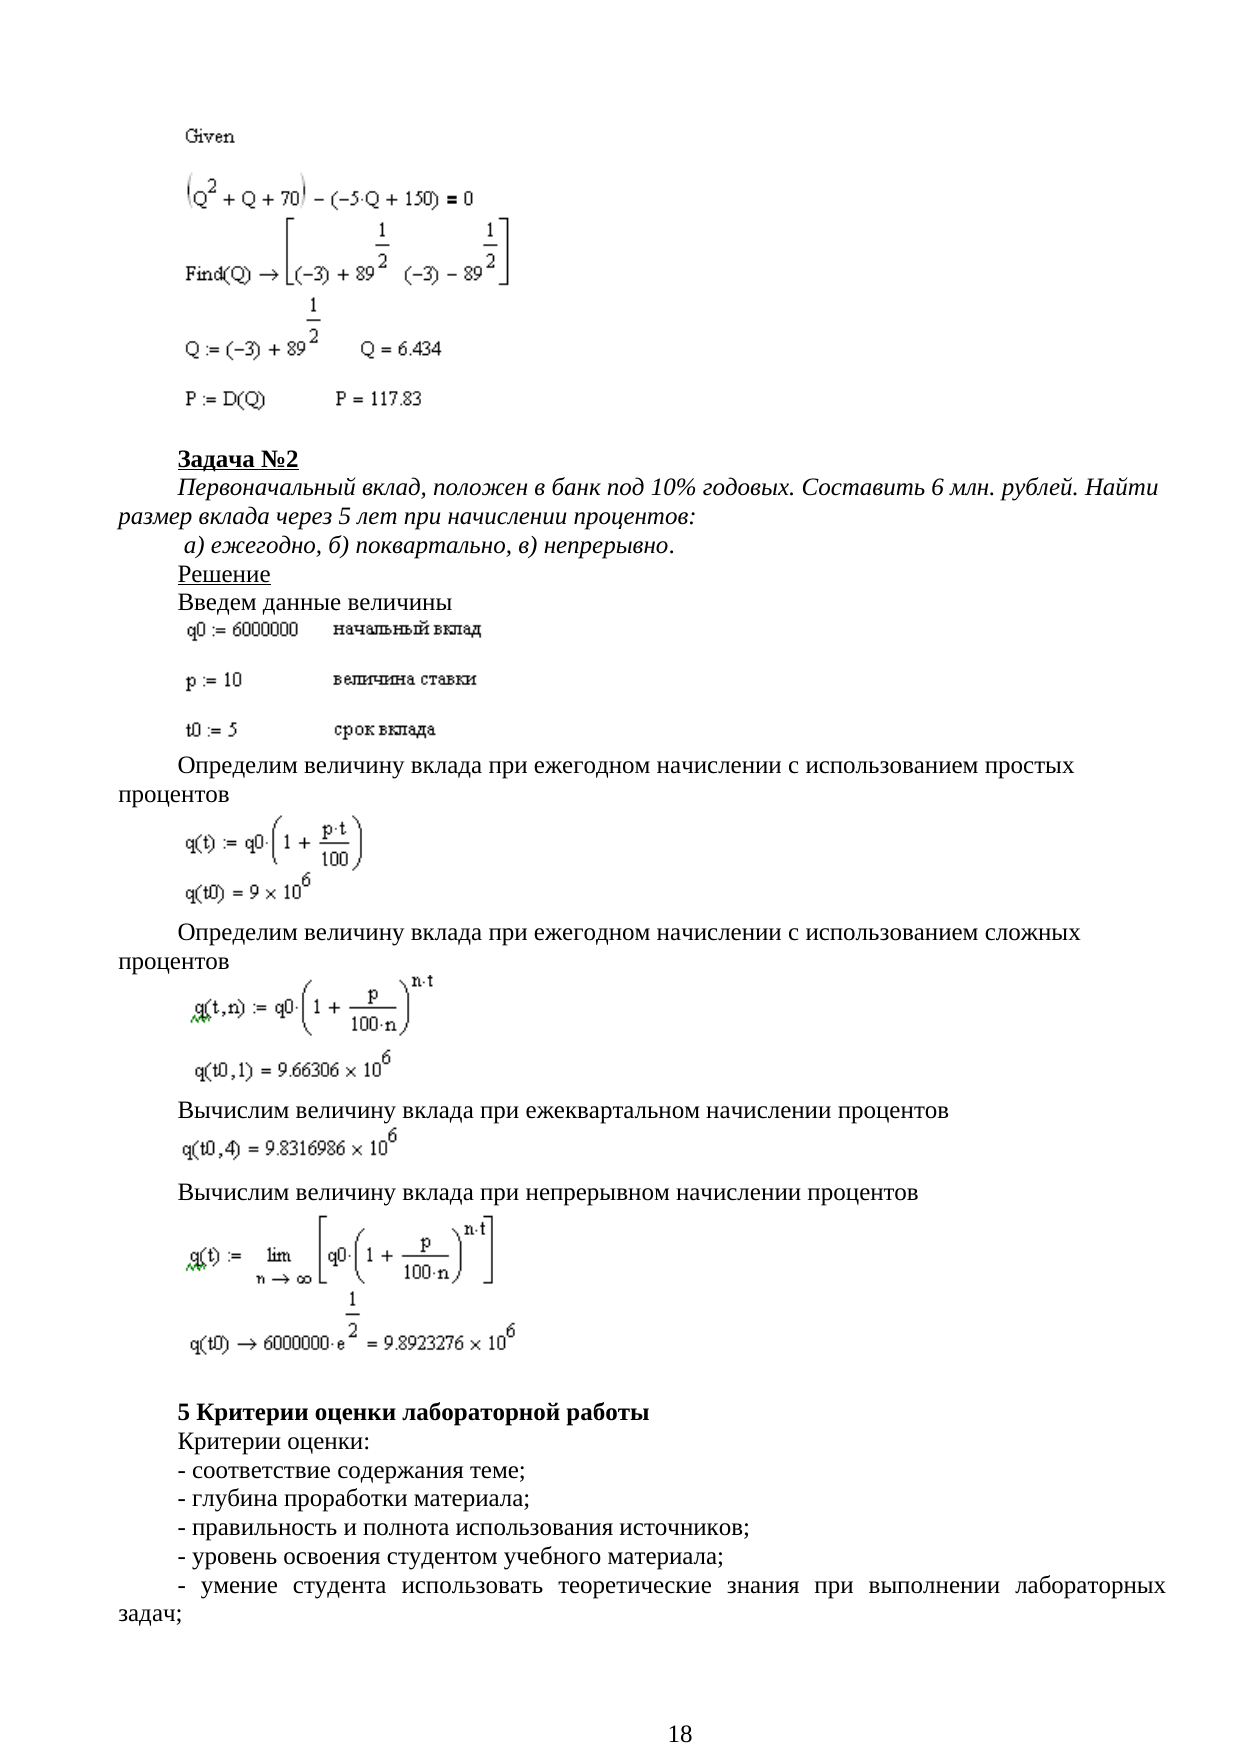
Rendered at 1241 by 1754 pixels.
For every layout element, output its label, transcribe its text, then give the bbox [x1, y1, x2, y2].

text Задача №2 [118, 444, 1167, 472]
text - правильность и полнота использования источников; [118, 1512, 1167, 1541]
picture [177, 616, 499, 751]
text Первоначальный вклад, положен в банк под 10% годовых. Составить 6 млн. рублей. Найти размер вклада через 5 лет при начислении процентов: [118, 472, 1167, 530]
picture [177, 118, 518, 415]
text - соответствие содержания теме; [118, 1455, 1167, 1483]
text Критерии оценки: [118, 1426, 1167, 1455]
text 5 Критерии оценки лабораторной работы [118, 1397, 1167, 1426]
text - глубина проработки материала; [118, 1483, 1167, 1512]
text Введем данные величины [118, 587, 1167, 616]
text Определим величину вклада при ежегодном начислении с использованием сложных процентов [118, 917, 1167, 975]
text Определим величину вклада при ежегодном начислении с использованием простых процентов [118, 751, 1167, 808]
text а) ежегодно, б) поквартально, в) непрерывно. [118, 530, 1167, 559]
text - умение студента использовать теоретические знания при выполнении лабораторных задач; [118, 1570, 1167, 1627]
text - уровень освоения студентом учебного материала; [118, 1541, 1167, 1570]
picture [177, 1124, 417, 1178]
text Решение [118, 559, 1167, 587]
picture [177, 808, 373, 918]
text Вычислим величину вклада при ежеквартальном начислении процентов [118, 1095, 1167, 1124]
text Вычислим величину вклада при непрерывном начислении процентов [118, 1177, 1167, 1206]
picture [177, 975, 439, 1096]
picture [177, 1206, 529, 1369]
